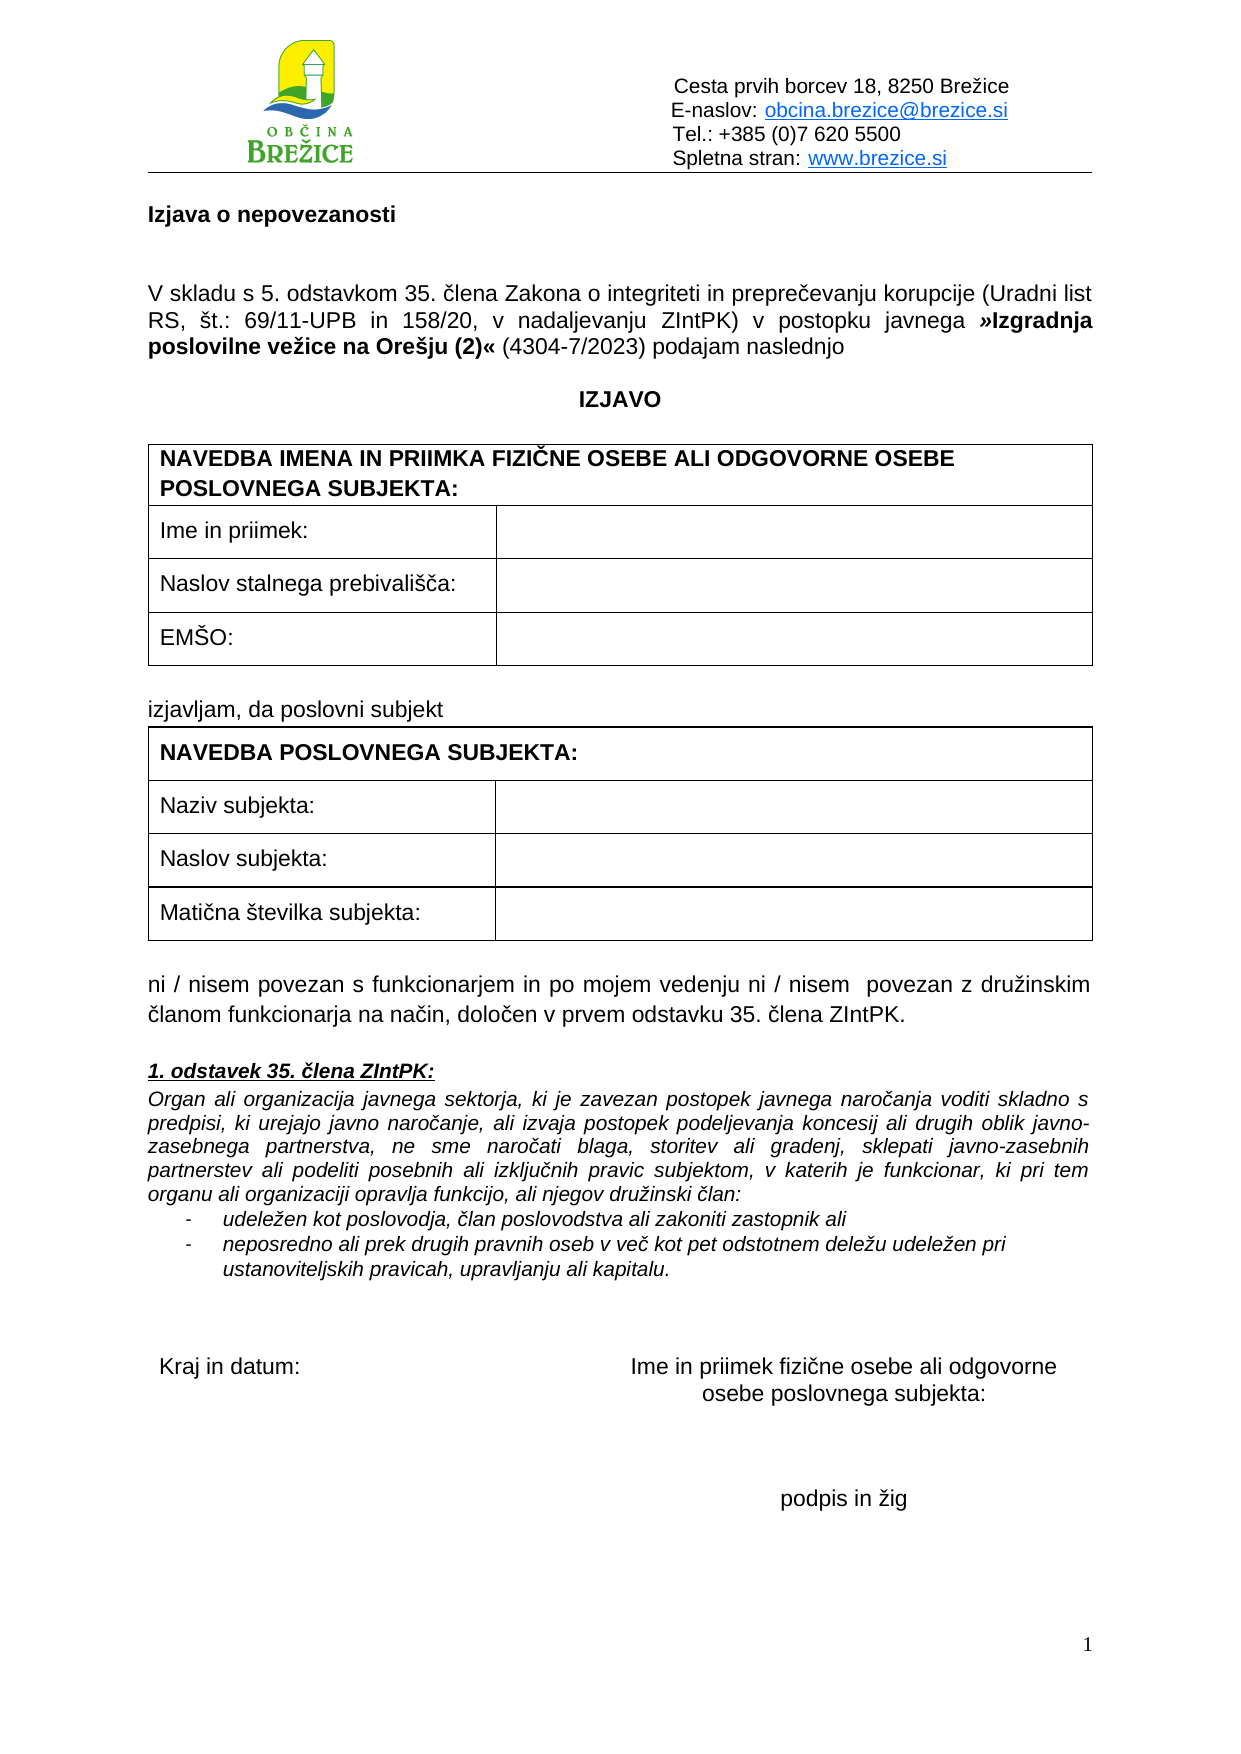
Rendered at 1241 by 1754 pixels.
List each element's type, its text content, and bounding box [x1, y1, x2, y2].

text ni / nisem povezan s funkcionarjem in po mojem vedenju ni / nisem povezan z družinskim članom funkcionarja na način, določen v prvem odstavku 35. člena ZIntPK. [148, 971, 1092, 1027]
text izjavljam, da poslovni subjekt [148, 696, 1092, 722]
text izjavO [148, 386, 1092, 412]
text 1. odstavek 35. člena ZIntPK: [148, 1059, 1092, 1083]
table_cell Naslov stalnega prebivališča: [149, 559, 496, 612]
table_header NAVEDBA POSLOVNEGA SUBJEKTA: [149, 728, 1092, 780]
table_header NAVEDBA IMENA IN PRIIMKA FIZIČNE OSEBE ALI ODGOVORNE OSEBE POSLOVNEGA SUBJEKTA: [149, 445, 1092, 505]
table_cell Matična številka subjekta: [149, 888, 495, 940]
table_cell [497, 613, 1092, 665]
table_header Ime in priimek fizične osebe ali odgovorne osebe poslovnega subjekta: podpis in žig [595, 1353, 1092, 1511]
list udeležen kot poslovodja, član poslovodstva ali zakoniti zastopnik ali [185, 1206, 1092, 1232]
table_cell [496, 834, 1092, 886]
table_cell [496, 888, 1092, 940]
text Izjava o nepovezanosti [148, 201, 1092, 228]
text Organ ali organizacija javnega sektorja, ki je zavezan postopek javnega naročanja voditi skladno s predpisi, ki urejajo javno naročanje, ali izvaja postopek podeljevanja koncesij ali drugih oblik javno-zasebnega partnerstva, ne sme naročati blaga, storitev ali gradenj, sklepati javno-zasebnih partnerstev ali podeliti posebnih ali izključnih pravic subjektom, v katerih je funkcionar, ki pri tem organu ali organizaciji opravlja funkcijo, ali njegov družinski član: [148, 1086, 1092, 1206]
text V skladu s 5. odstavkom 35. člena Zakona o integriteti in preprečevanju korupcije (Uradni list RS, št.: 69/11-UPB in 158/20, v nadaljevanju ZIntPK) v postopku javnega »Izgradnja poslovilne vežice na Orešju (2)« (4304-7/2023) podajam naslednjo [148, 280, 1092, 359]
table_cell Naziv subjekta: [149, 781, 495, 833]
table_cell [497, 559, 1092, 612]
table_header Kraj in datum: [148, 1353, 595, 1511]
table_cell [496, 781, 1092, 833]
table_cell Ime in priimek: [149, 506, 496, 558]
list neposredno ali prek drugih pravnih oseb v več kot pet odstotnem deležu udeležen pri ustanoviteljskih pravicah, upravljanju ali kapitalu. [185, 1232, 1092, 1281]
table_cell [497, 506, 1092, 558]
picture [247, 40, 353, 163]
table_cell EMŠO: [149, 613, 496, 665]
table_cell Naslov subjekta: [149, 834, 495, 886]
